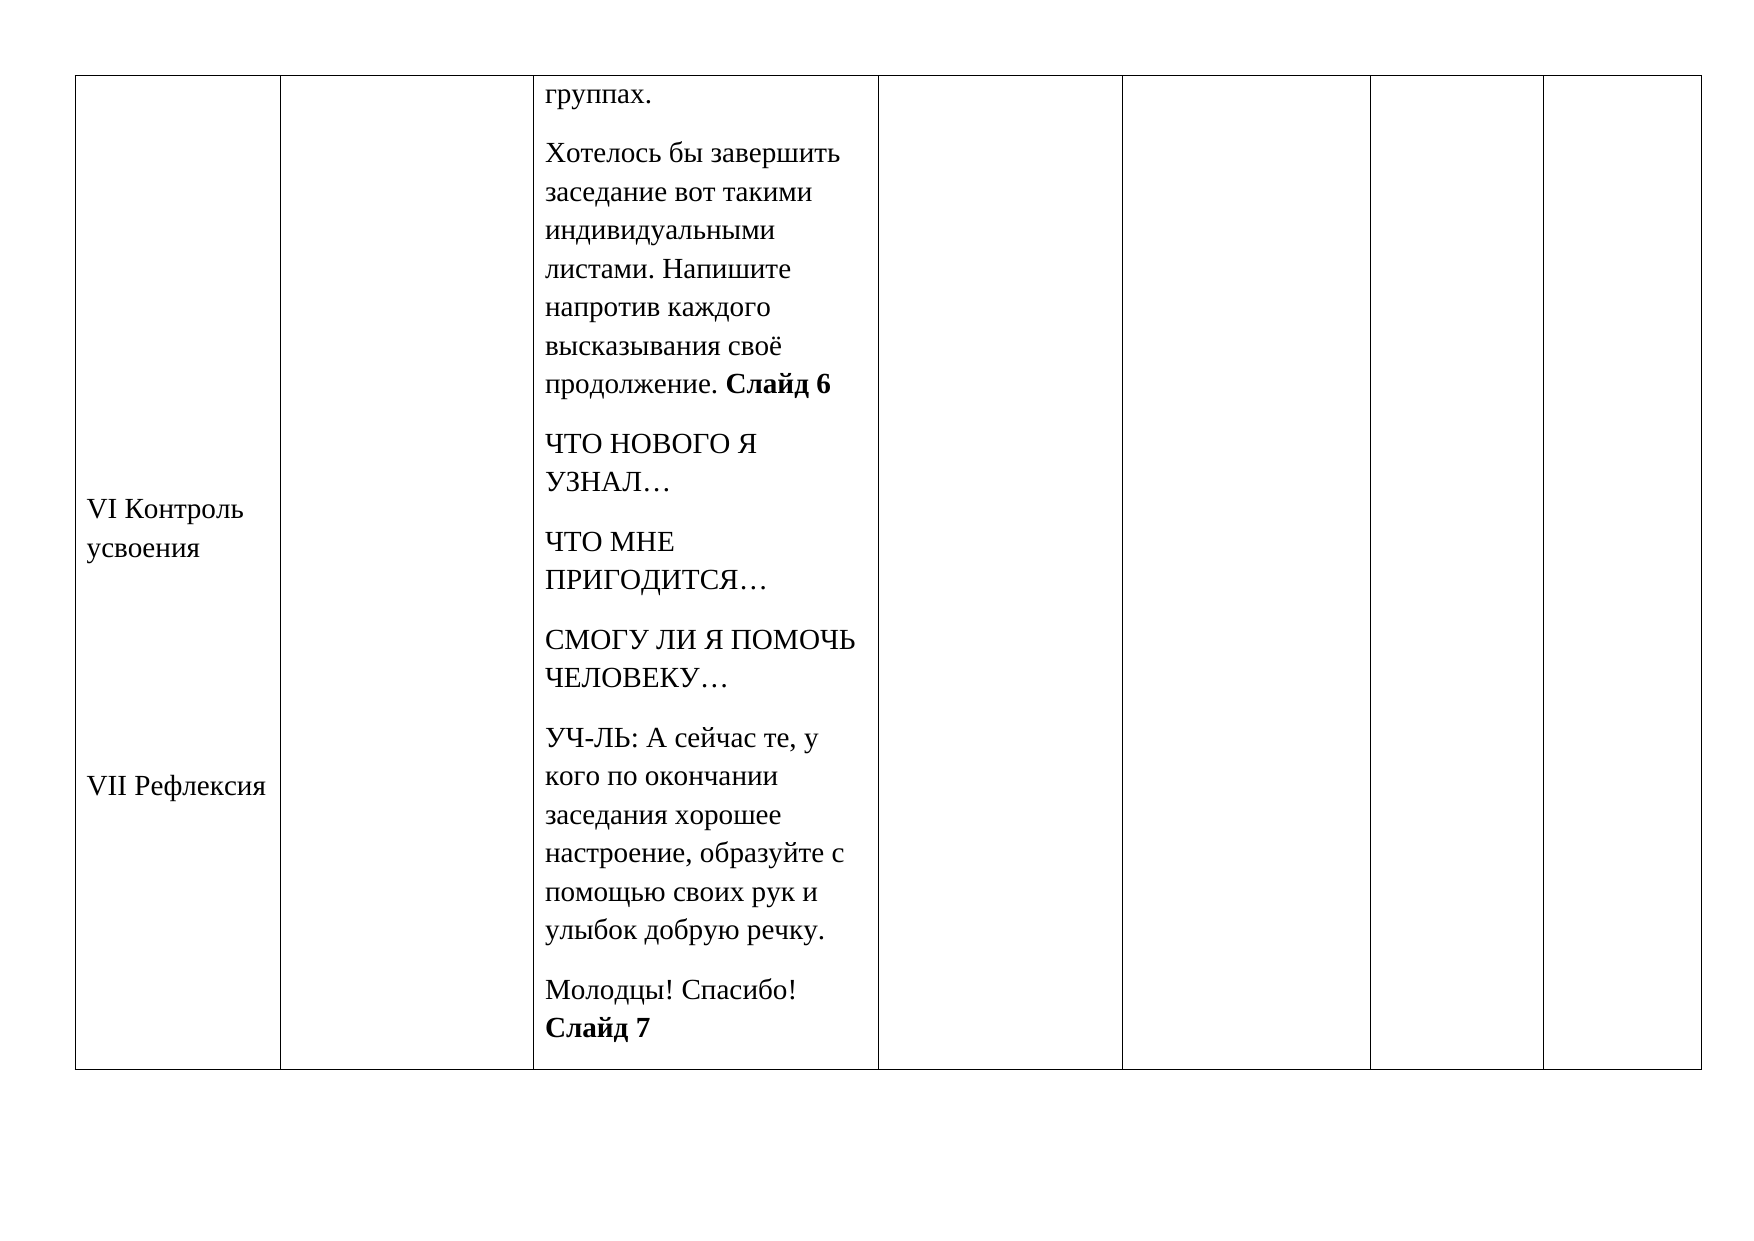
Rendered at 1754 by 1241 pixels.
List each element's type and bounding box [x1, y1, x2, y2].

table_header [1123, 76, 1370, 1069]
table_header [1371, 76, 1543, 1069]
table_header [1544, 76, 1701, 1069]
table_header [879, 76, 1122, 1069]
table_header [281, 76, 533, 1069]
table_header [76, 76, 280, 1069]
table_header [534, 76, 878, 1069]
